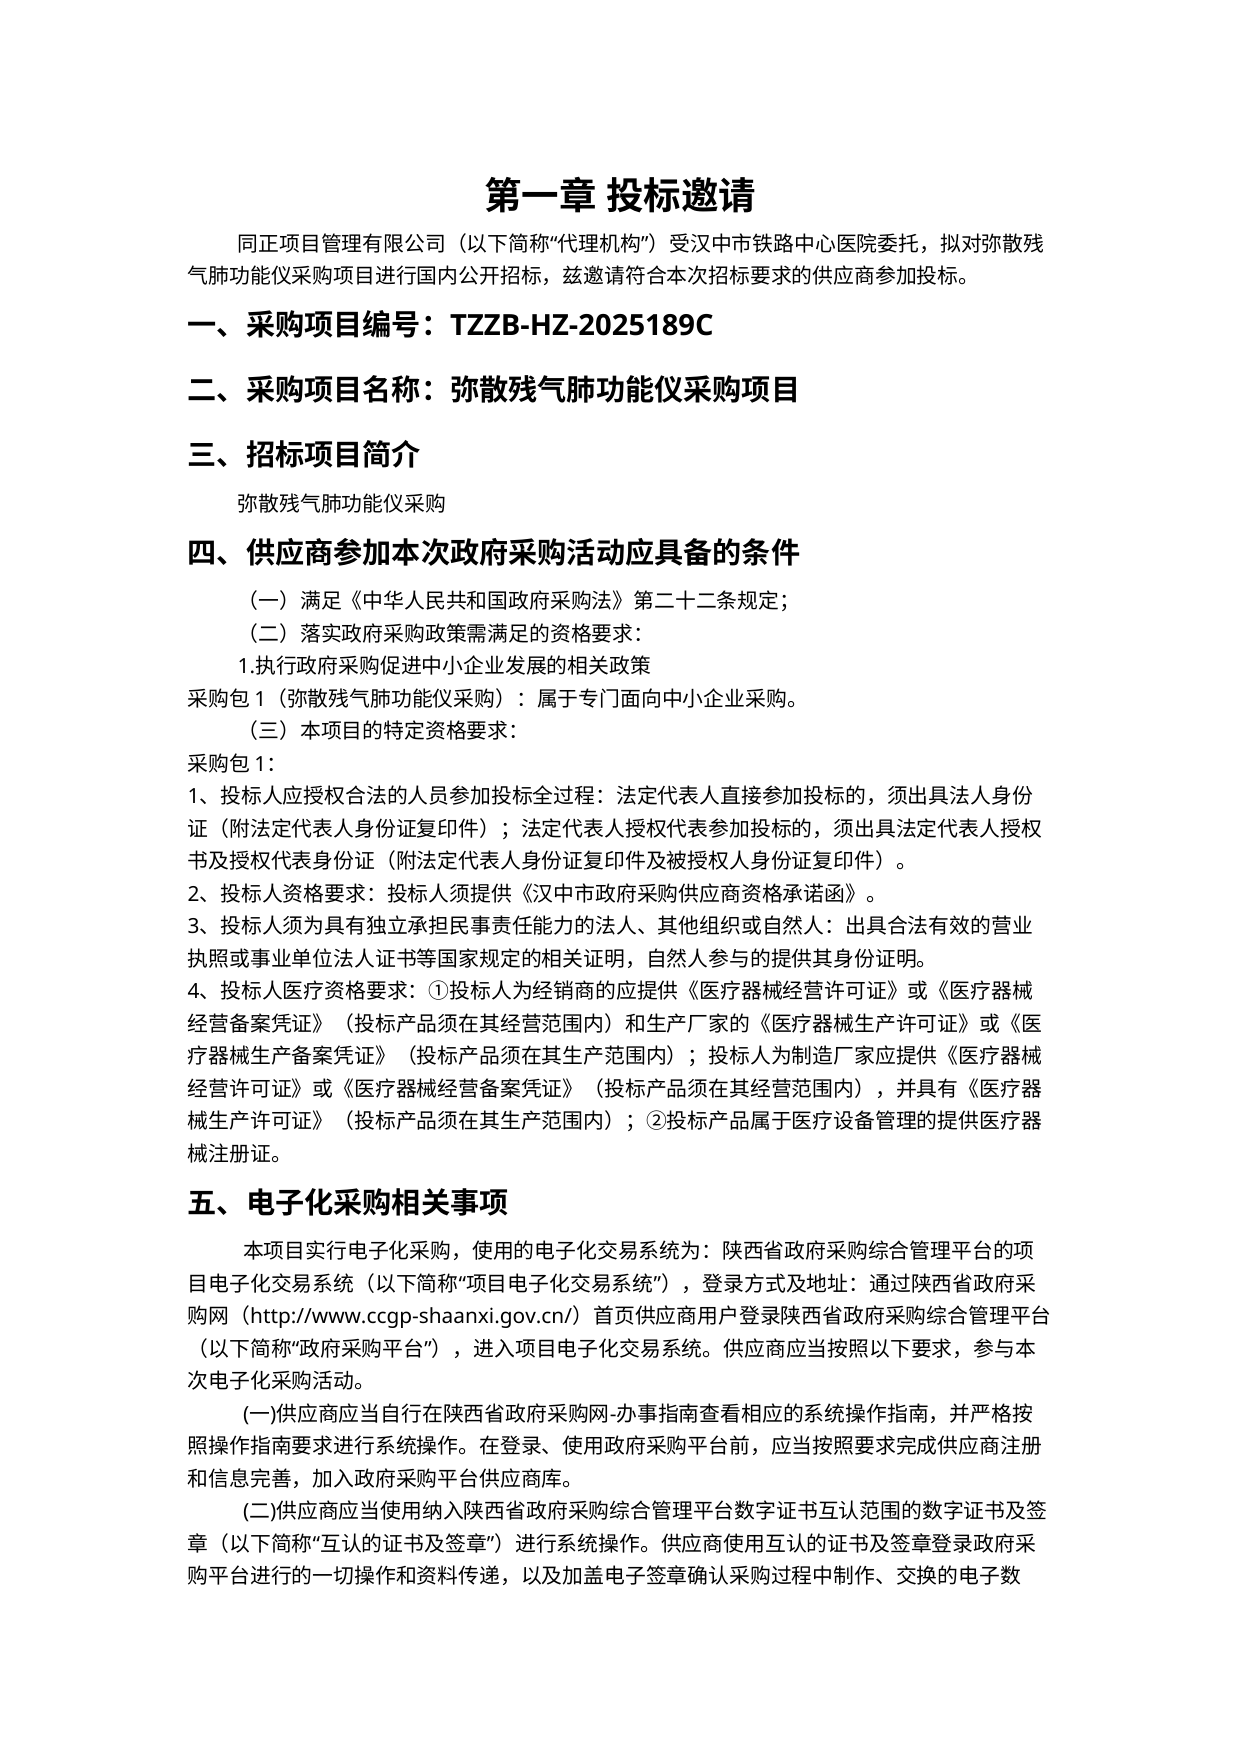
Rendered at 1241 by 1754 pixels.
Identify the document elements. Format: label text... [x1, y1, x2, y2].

text 第一章 投标邀请 [187, 162, 1053, 227]
text 4、投标人医疗资格要求：①投标人为经销商的应提供《医疗器械经营许可证》或《医疗器械经营备案凭证》（投标产品须在其经营范围内）和生产厂家的《医疗器械生产许可证》或《医疗器械生产备案凭证》（投标产品须在其生产范围内）；投标人为制造厂家应提供《医疗器械经营许可证》或《医疗器械经营备案凭证》（投标产品须在其经营范围内），并具有《医疗器械生产许可证》（投标产品须在其生产范围内）；②投标产品属于医疗设备管理的提供医疗器械注册证。 [187, 974, 1053, 1169]
text （二）落实政府采购政策需满足的资格要求： [187, 617, 1053, 649]
text 采购包1（弥散残气肺功能仪采购）：属于专门面向中小企业采购。 [187, 682, 1053, 714]
text 采购包1： [187, 747, 1053, 779]
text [187, 1494, 1053, 1592]
text 三、招标项目简介 [187, 422, 1053, 487]
text 同正项目管理有限公司（以下简称“代理机构”）受汉中市铁路中心医院委托，拟对弥散残气肺功能仪采购项目进行国内公开招标，兹邀请符合本次招标要求的供应商参加投标。 [187, 227, 1053, 292]
text 四、供应商参加本次政府采购活动应具备的条件 [187, 519, 1053, 584]
text 弥散残气肺功能仪采购 [187, 487, 1053, 519]
text 本项目实行电子化采购，使用的电子化交易系统为：陕西省政府采购综合管理平台的项目电子化交易系统（以下简称“项目电子化交易系统”），登录方式及地址：通过陕西省政府采购网（http://www.ccgp-shaanxi.gov.cn/）首页供应商用户登录陕西省政府采购综合管理平台（以下简称“政府采购平台”），进入项目电子化交易系统。供应商应当按照以下要求，参与本次电子化采购活动。 [187, 1234, 1053, 1397]
text 1.执行政府采购促进中小企业发展的相关政策 [187, 649, 1053, 682]
text 1、投标人应授权合法的人员参加投标全过程：法定代表人直接参加投标的，须出具法人身份证（附法定代表人身份证复印件）；法定代表人授权代表参加投标的，须出具法定代表人授权书及授权代表身份证（附法定代表人身份证复印件及被授权人身份证复印件）。 [187, 779, 1053, 877]
text 二、采购项目名称：弥散残气肺功能仪采购项目 [187, 357, 1053, 422]
text (一)供应商应当自行在陕西省政府采购网-办事指南查看相应的系统操作指南，并严格按照操作指南要求进行系统操作。在登录、使用政府采购平台前，应当按照要求完成供应商注册和信息完善，加入政府采购平台供应商库。 [187, 1397, 1053, 1494]
text 五、电子化采购相关事项 [187, 1169, 1053, 1234]
text （一）满足《中华人民共和国政府采购法》第二十二条规定； [187, 584, 1053, 617]
text 2、投标人资格要求：投标人须提供《汉中市政府采购供应商资格承诺函》。 [187, 877, 1053, 909]
text 3、投标人须为具有独立承担民事责任能力的法人、其他组织或自然人：出具合法有效的营业执照或事业单位法人证书等国家规定的相关证明，自然人参与的提供其身份证明。 [187, 909, 1053, 974]
text 一、采购项目编号：TZZB-HZ-2025189C [187, 292, 1053, 357]
text （三）本项目的特定资格要求： [187, 714, 1053, 747]
